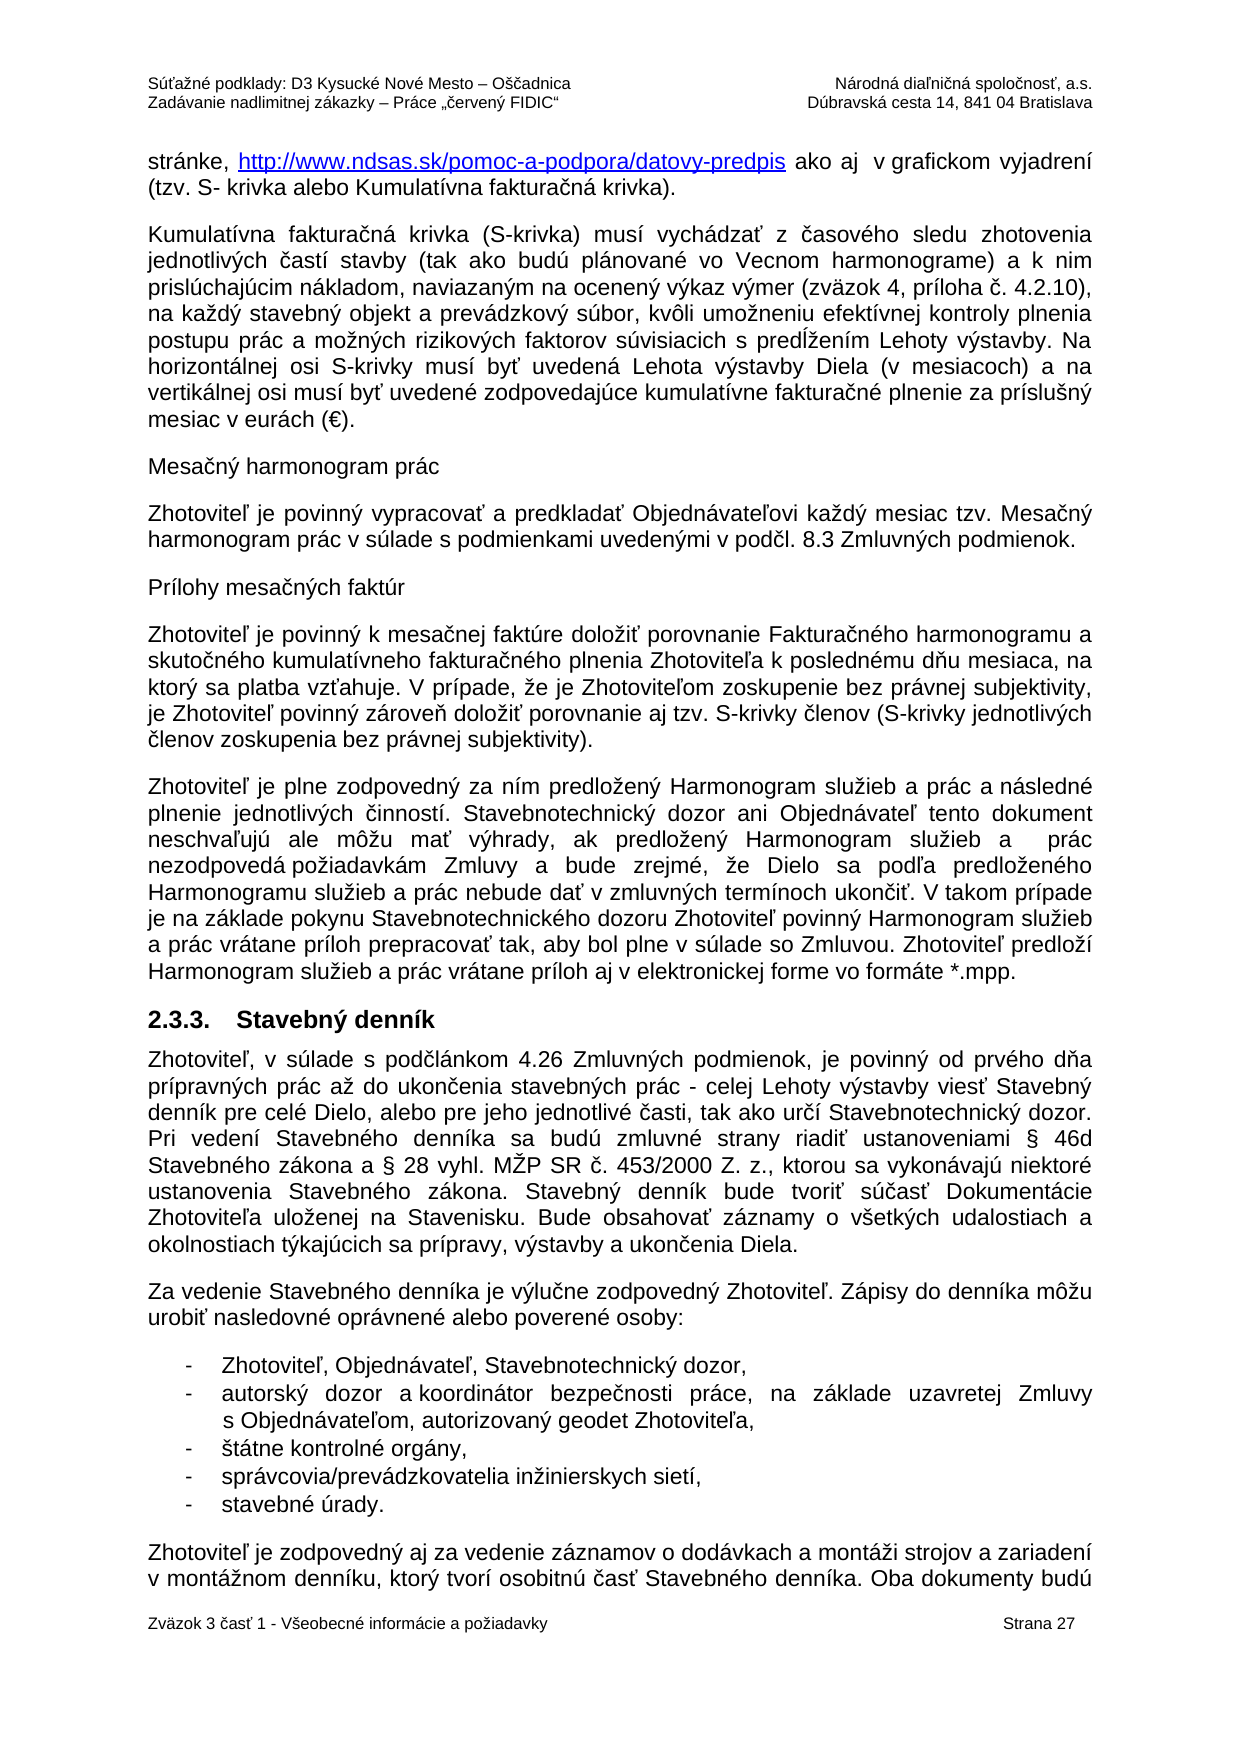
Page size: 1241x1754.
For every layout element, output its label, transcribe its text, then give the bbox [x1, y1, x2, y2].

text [148, 1539, 1093, 1591]
text Zhotoviteľ, v súlade s podčlánkom 4.26 Zmluvných podmienok, je povinný od prvého dňa prípravných prác až do ukončenia stavebných prác - celej Lehoty výstavby viesť Stavebný denník pre celé Dielo, alebo pre jeho jednotlivé časti, tak ako určí Stavebnotechnický dozor. Pri vedení Stavebného denníka sa budú zmluvné strany riadiť ustanoveniami § 46d Stavebného zákona a § 28 vyhl. MŽP SR č. 453/2000 Z. z., ktorou sa vykonávajú niektoré ustanovenia Stavebného zákona. Stavebný denník bude tvoriť súčasť Dokumentácie Zhotoviteľa uloženej na Stavenisku. Bude obsahovať záznamy o všetkých udalostiach a okolnostiach týkajúcich sa prípravy, výstavby a ukončenia Diela. [148, 1046, 1093, 1257]
text Zhotoviteľ je plne zodpovedný za ním predložený Harmonogram služieb a prác a následné plnenie jednotlivých činností. Stavebnotechnický dozor ani Objednávateľ tento dokument neschvaľujú ale môžu mať výhrady, ak predložený Harmonogram služieb a prác nezodpovedá požiadavkám Zmluvy a bude zrejmé, že Dielo sa podľa predloženého Harmonogramu služieb a prác nebude dať v zmluvných termínoch ukončiť. V takom prípade je na základe pokynu Stavebnotechnického dozoru Zhotoviteľ povinný Harmonogram služieb a prác vrátane príloh prepracovať tak, aby bol plne v súlade so Zmluvou. Zhotoviteľ predloží Harmonogram služieb a prác vrátane príloh aj v elektronickej forme vo formáte *.mpp. [148, 773, 1093, 984]
list Zhotoviteľ, Objednávateľ, Stavebnotechnický dozor, [185, 1351, 1093, 1379]
text Zhotoviteľ je povinný vypracovať a predkladať Objednávateľovi každý mesiac tzv. Mesačný harmonogram prác v súlade s podmienkami uvedenými v podčl. 8.3 Zmluvných podmienok. [148, 500, 1093, 553]
text Kumulatívna fakturačná krivka (S-krivka) musí vychádzať z časového sledu zhotovenia jednotlivých častí stavby (tak ako budú plánované vo Vecnom harmonograme) a k nim prislúchajúcim nákladom, naviazaným na ocenený výkaz výmer (zväzok 4, príloha č. 4.2.10), na každý stavebný objekt a prevádzkový súbor, kvôli umožneniu efektívnej kontroly plnenia postupu prác a možných rizikových faktorov súvisiacich s predĺžením Lehoty výstavby. Na horizontálnej osi S-krivky musí byť uvedená Lehota výstavby Diela (v mesiacoch) a na vertikálnej osi musí byť uvedené zodpovedajúce kumulatívne fakturačné plnenie za príslušný mesiac v eurách (€). [148, 221, 1093, 432]
list správcovia/prevádzkovatelia inžinierskych sietí, [185, 1462, 1093, 1490]
list štátne kontrolné orgány, [185, 1434, 1093, 1462]
text Prílohy mesačných faktúr [148, 573, 1093, 600]
text Zhotoviteľ je povinný k mesačnej faktúre doložiť porovnanie Fakturačného harmonogramu a skutočného kumulatívneho fakturačného plnenia Zhotoviteľa k poslednému dňu mesiaca, na ktorý sa platba vzťahuje. V prípade, že je Zhotoviteľom zoskupenie bez právnej subjektivity, je Zhotoviteľ povinný zároveň doložiť porovnanie aj tzv. S-krivky členov (S-krivky jednotlivých členov zoskupenia bez právnej subjektivity). [148, 621, 1093, 752]
list stavebné úrady. [185, 1490, 1093, 1518]
text Za vedenie Stavebného denníka je výlučne zodpovedný Zhotoviteľ. Zápisy do denníka môžu urobiť nasledovné oprávnené alebo poverené osoby: [148, 1278, 1093, 1331]
text Mesačný harmonogram prác [148, 453, 1093, 479]
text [148, 148, 1093, 200]
subtitle Stavebný denník [148, 1005, 1093, 1034]
list autorský dozor a koordinátor bezpečnosti práce, na základe uzavretej Zmluvy s Objednávateľom, autorizovaný geodet Zhotoviteľa, [185, 1379, 1093, 1434]
